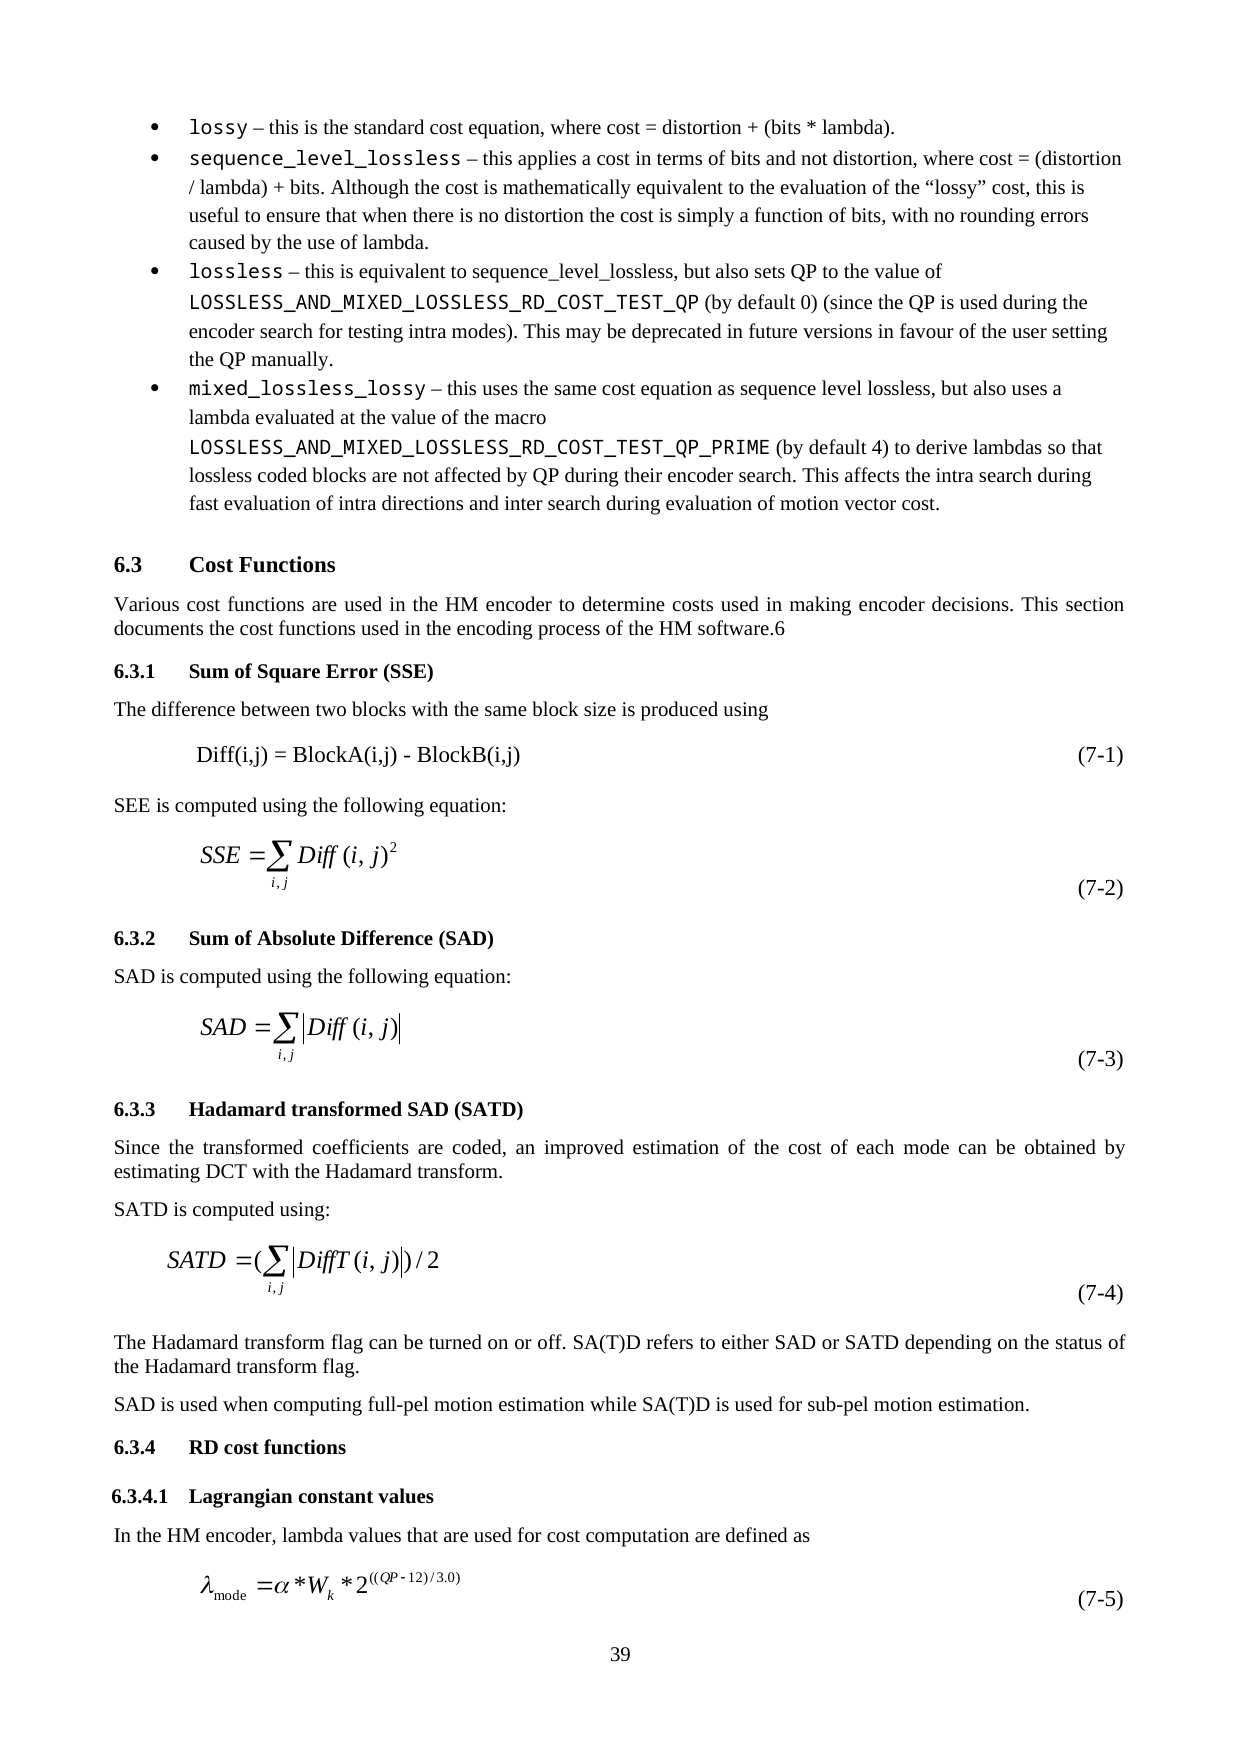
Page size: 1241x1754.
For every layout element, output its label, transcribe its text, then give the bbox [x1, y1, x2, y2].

list sequence_level_lossless – this applies a cost in terms of bits and not distortion, where cost = (distortion / lambda) + bits. Although the cost is mathematically equivalent to the evaluation of the “lossy” cost, this is useful to ensure that when there is no distortion the cost is simply a function of bits, with no rounding errors caused by the use of lambda. [151, 144, 1127, 254]
list mixed_lossless_lossy – this uses the same cost equation as sequence level lossless, but also uses a lambda evaluated at the value of the macro LOSSLESS_AND_MIXED_LOSSLESS_RD_COST_TEST_QP_PRIME (by default 4) to derive lambdas so that lossless coded blocks are not affected by QP during their encoder search. This affects the intra search during fast evaluation of intra directions and inter search during evaluation of motion vector cost. [151, 374, 1127, 515]
text (7-3) [113, 1008, 1127, 1072]
list lossless – this is equivalent to sequence_level_lossless, but also sets QP to the value of LOSSLESS_AND_MIXED_LOSSLESS_RD_COST_TEST_QP (by default 0) (since the QP is used during the encoder search for testing intra modes). This may be deprecated in future versions in favour of the user setting the QP manually. [151, 258, 1127, 371]
text The difference between two blocks with the same block size is produced using [113, 697, 1127, 721]
text SATD is computed using: [113, 1197, 1127, 1221]
subtitle Cost Functions [113, 551, 1127, 578]
subtitle RD cost functions [113, 1435, 1127, 1459]
text In the HM encoder, lambda values that are used for cost computation are defined as [113, 1522, 1127, 1547]
subtitle Sum of Square Error (SSE) [113, 659, 1127, 683]
subtitle Sum of Absolute Difference (SAD) [113, 925, 1127, 949]
subtitle Lagrangian constant values [111, 1484, 1127, 1508]
text (7-5) [113, 1567, 1127, 1611]
subtitle Hadamard transformed SAD (SATD) [113, 1097, 1127, 1121]
text Diff(i,j) = BlockA(i,j) - BlockB(i,j) (7-1) [113, 741, 1127, 767]
text The Hadamard transform flag can be turned on or off. SA(T)D refers to either SAD or SATD depending on the status of the Hadamard transform flag. [113, 1330, 1127, 1378]
text (7-2) [113, 837, 1127, 900]
list lossy – this is the standard cost equation, where cost = distortion + (bits * lambda). [151, 113, 1127, 140]
text SAD is computed using the following equation: [113, 964, 1127, 988]
text SAD is used when computing full-pel motion estimation while SA(T)D is used for sub-pel motion estimation. [113, 1392, 1127, 1416]
text SEE is computed using the following equation: [113, 792, 1127, 817]
text Various cost functions are used in the HM encoder to determine costs used in making encoder decisions. This section documents the cost functions used in the encoding process of the HM software.6 [113, 592, 1127, 640]
text Since the transformed coefficients are coded, an improved estimation of the cost of each mode can be obtained by estimating DCT with the Hadamard transform. [113, 1135, 1127, 1183]
text (7-4) [113, 1241, 1127, 1305]
